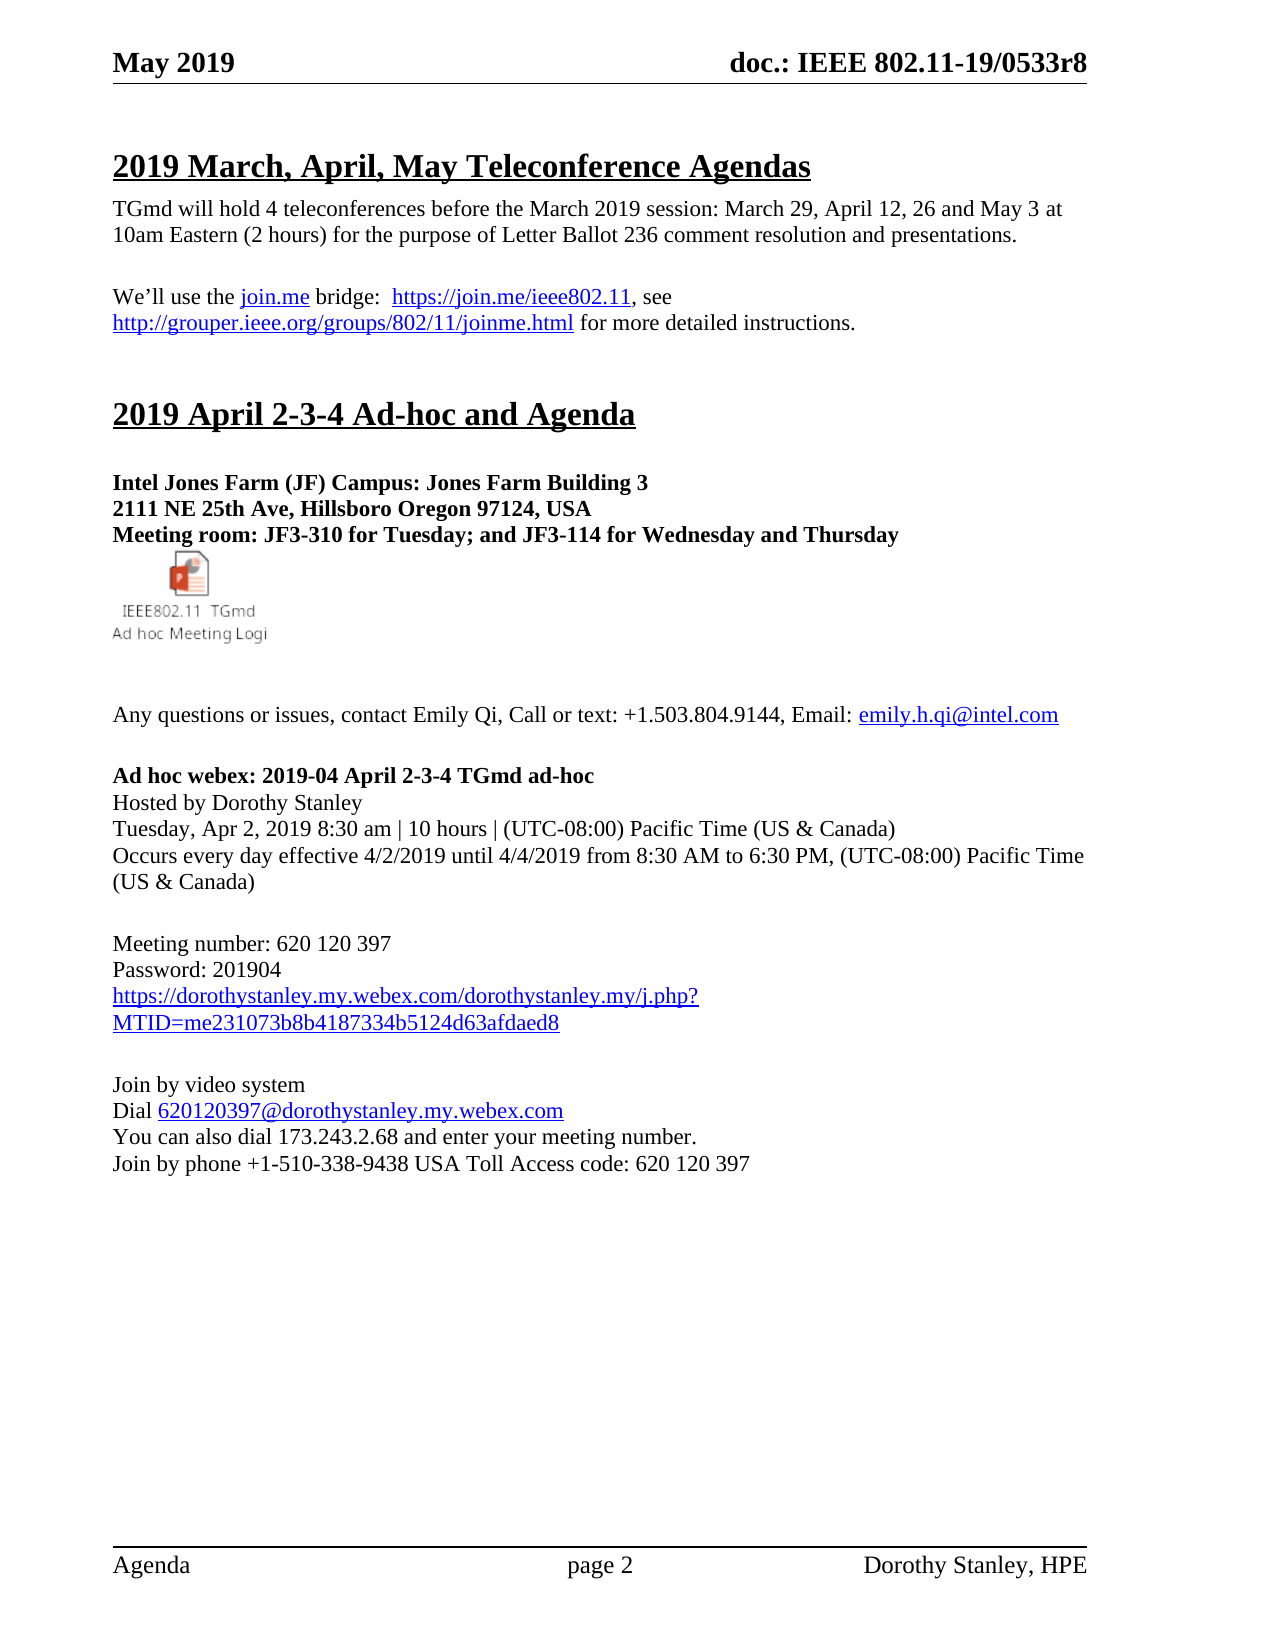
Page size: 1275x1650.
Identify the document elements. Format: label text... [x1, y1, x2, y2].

text We’ll use the join.me bridge: https://join.me/ieee802.11, see http://grouper.ieee.org/groups/802/11/joinme.html for more detailed instructions. [112, 283, 1087, 335]
text Join by video system Dial 620120397@dorothystanley.my.webex.com You can also dial 173.243.2.68 and enter your meeting number. Join by phone +1-510-338-9438 USA Toll Access code: 620 120 397 [112, 1071, 1087, 1176]
text Ad hoc webex: 2019-04 April 2-3-4 TGmd ad-hoc Hosted by Dorothy Stanley Tuesday, Apr 2, 2019 8:30 am | 10 hours | (UTC-08:00) Pacific Time (US & Canada) Occurs every day effective 4/2/2019 until 4/4/2019 from 8:30 AM to 6:30 PM, (UTC-08:00) Pacific Time (US & Canada) [112, 763, 1087, 894]
subtitle 2019 April 2-3-4 Ad-hoc and Agenda [112, 394, 1087, 432]
text Meeting number: 620 120 397 Password: 201904 https://dorothystanley.my.webex.com/dorothystanley.my/j.php?MTID=me231073b8b4187334b5124d63afdaed8 [112, 930, 1087, 1035]
subtitle 2019 March, April, May Teleconference Agendas [112, 146, 1087, 184]
text Intel Jones Farm (JF) Campus: Jones Farm Building 3 2111 NE 25th Ave, Hillsboro Oregon 97124, USA Meeting room: JF3-310 for Tuesday; and JF3-114 for Wednesday and Thursday Any questions or issues, contact Emily Qi, Call or text: +1.503.804.9144, Email: emily.h.qi@intel.com [112, 469, 1087, 727]
text TGmd will hold 4 teleconferences before the March 2019 session: March 29, April 12, 26 and May 3 at 10am Eastern (2 hours) for the purpose of Letter Ballot 236 comment resolution and presentations. [112, 194, 1087, 247]
